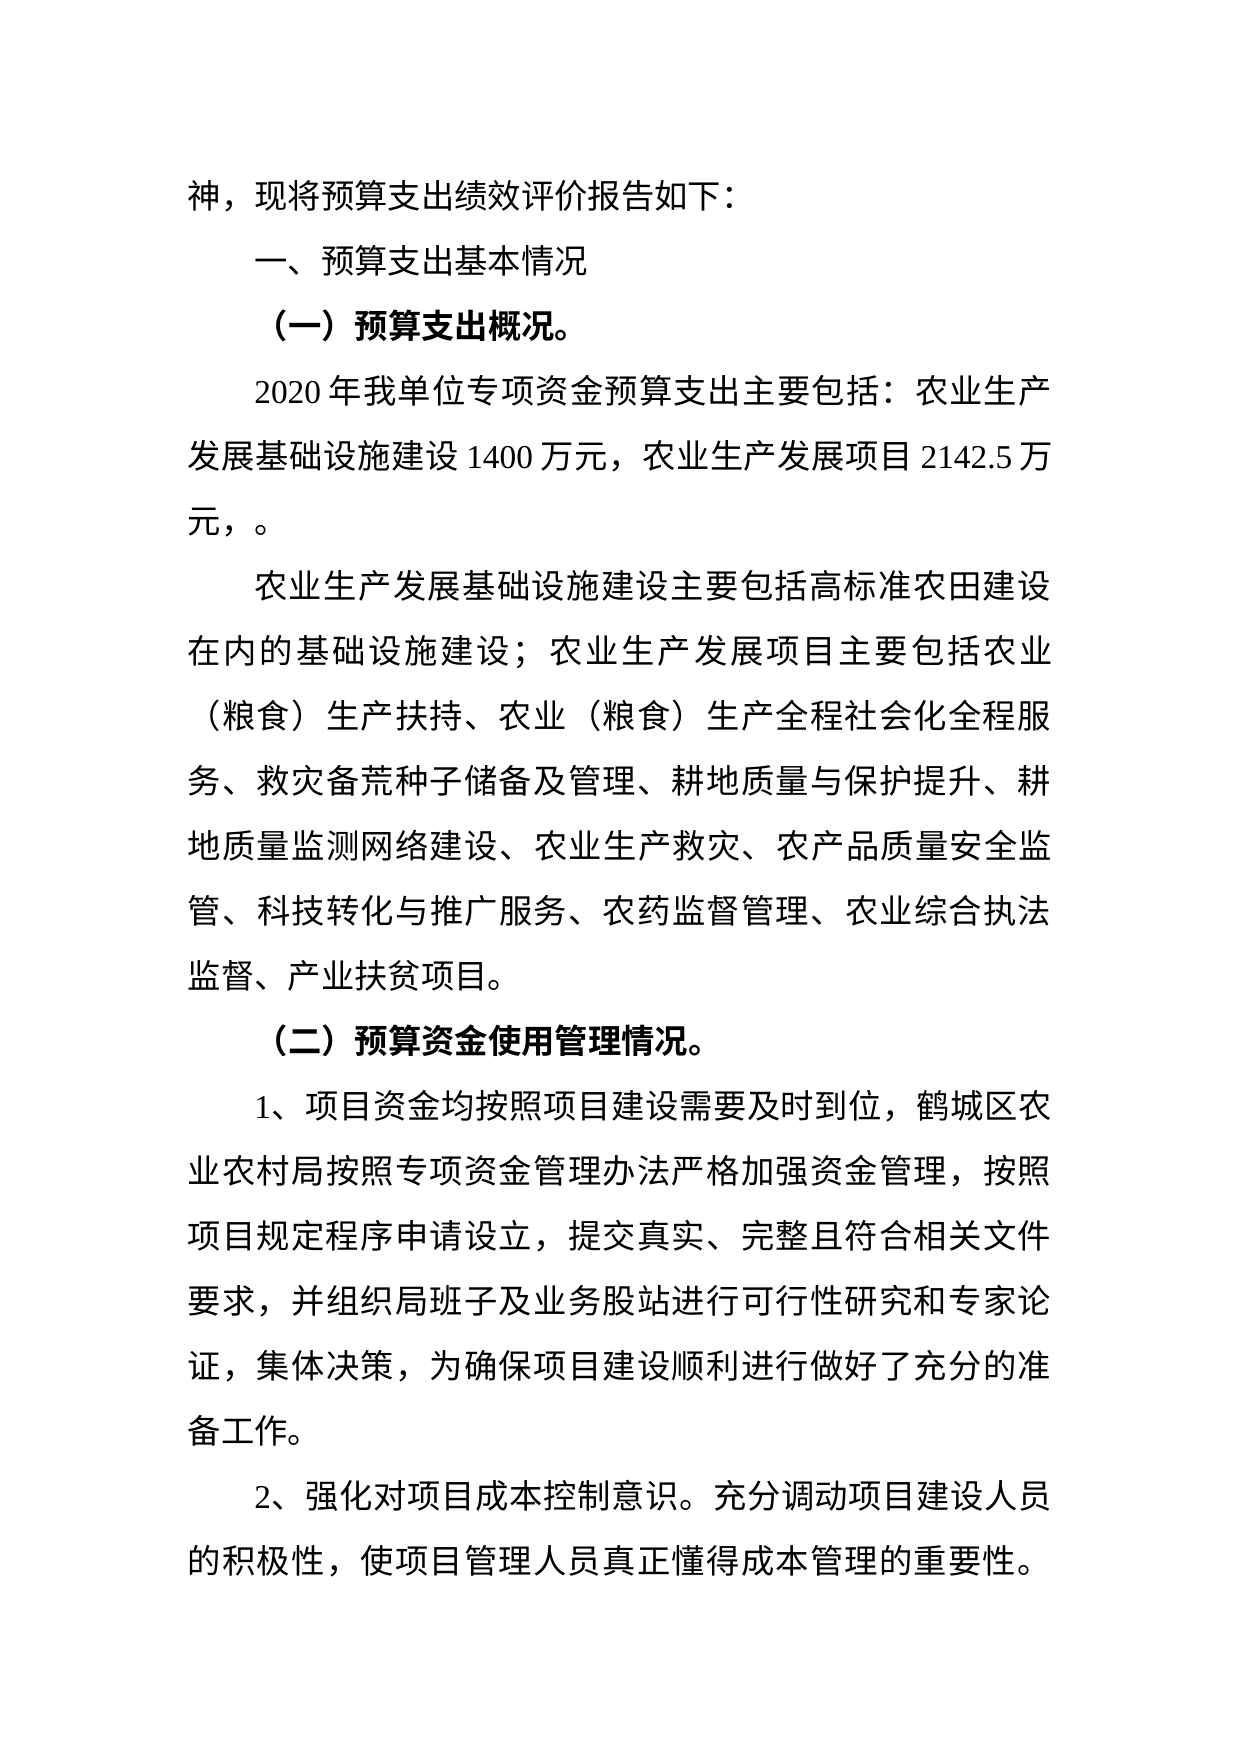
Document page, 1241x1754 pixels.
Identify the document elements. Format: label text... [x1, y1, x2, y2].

text 农业生产发展基础设施建设主要包括高标准农田建设在内的基础设施建设；农业生产发展项目主要包括农业（粮食）生产扶持、农业（粮食）生产全程社会化全程服务、救灾备荒种子储备及管理、耕地质量与保护提升、耕地质量监测网络建设、农业生产救灾、农产品质量安全监管、科技转化与推广服务、农药监督管理、农业综合执法监督、产业扶贫项目。 [187, 552, 1053, 1007]
text （二）预算资金使用管理情况。 [187, 1007, 1053, 1072]
text 1、项目资金均按照项目建设需要及时到位，鹤城区农业农村局按照专项资金管理办法严格加强资金管理，按照项目规定程序申请设立，提交真实、完整且符合相关文件要求，并组织局班子及业务股站进行可行性研究和专家论证，集体决策，为确保项目建设顺利进行做好了充分的准备工作。 [187, 1072, 1053, 1462]
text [187, 1462, 1053, 1592]
text 2020年我单位专项资金预算支出主要包括：农业生产发展基础设施建设1400万元，农业生产发展项目2142.5万元，。 [187, 357, 1053, 552]
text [187, 162, 1053, 227]
text 一、预算支出基本情况 [187, 227, 1053, 292]
text （一）预算支出概况。 [187, 292, 1053, 357]
